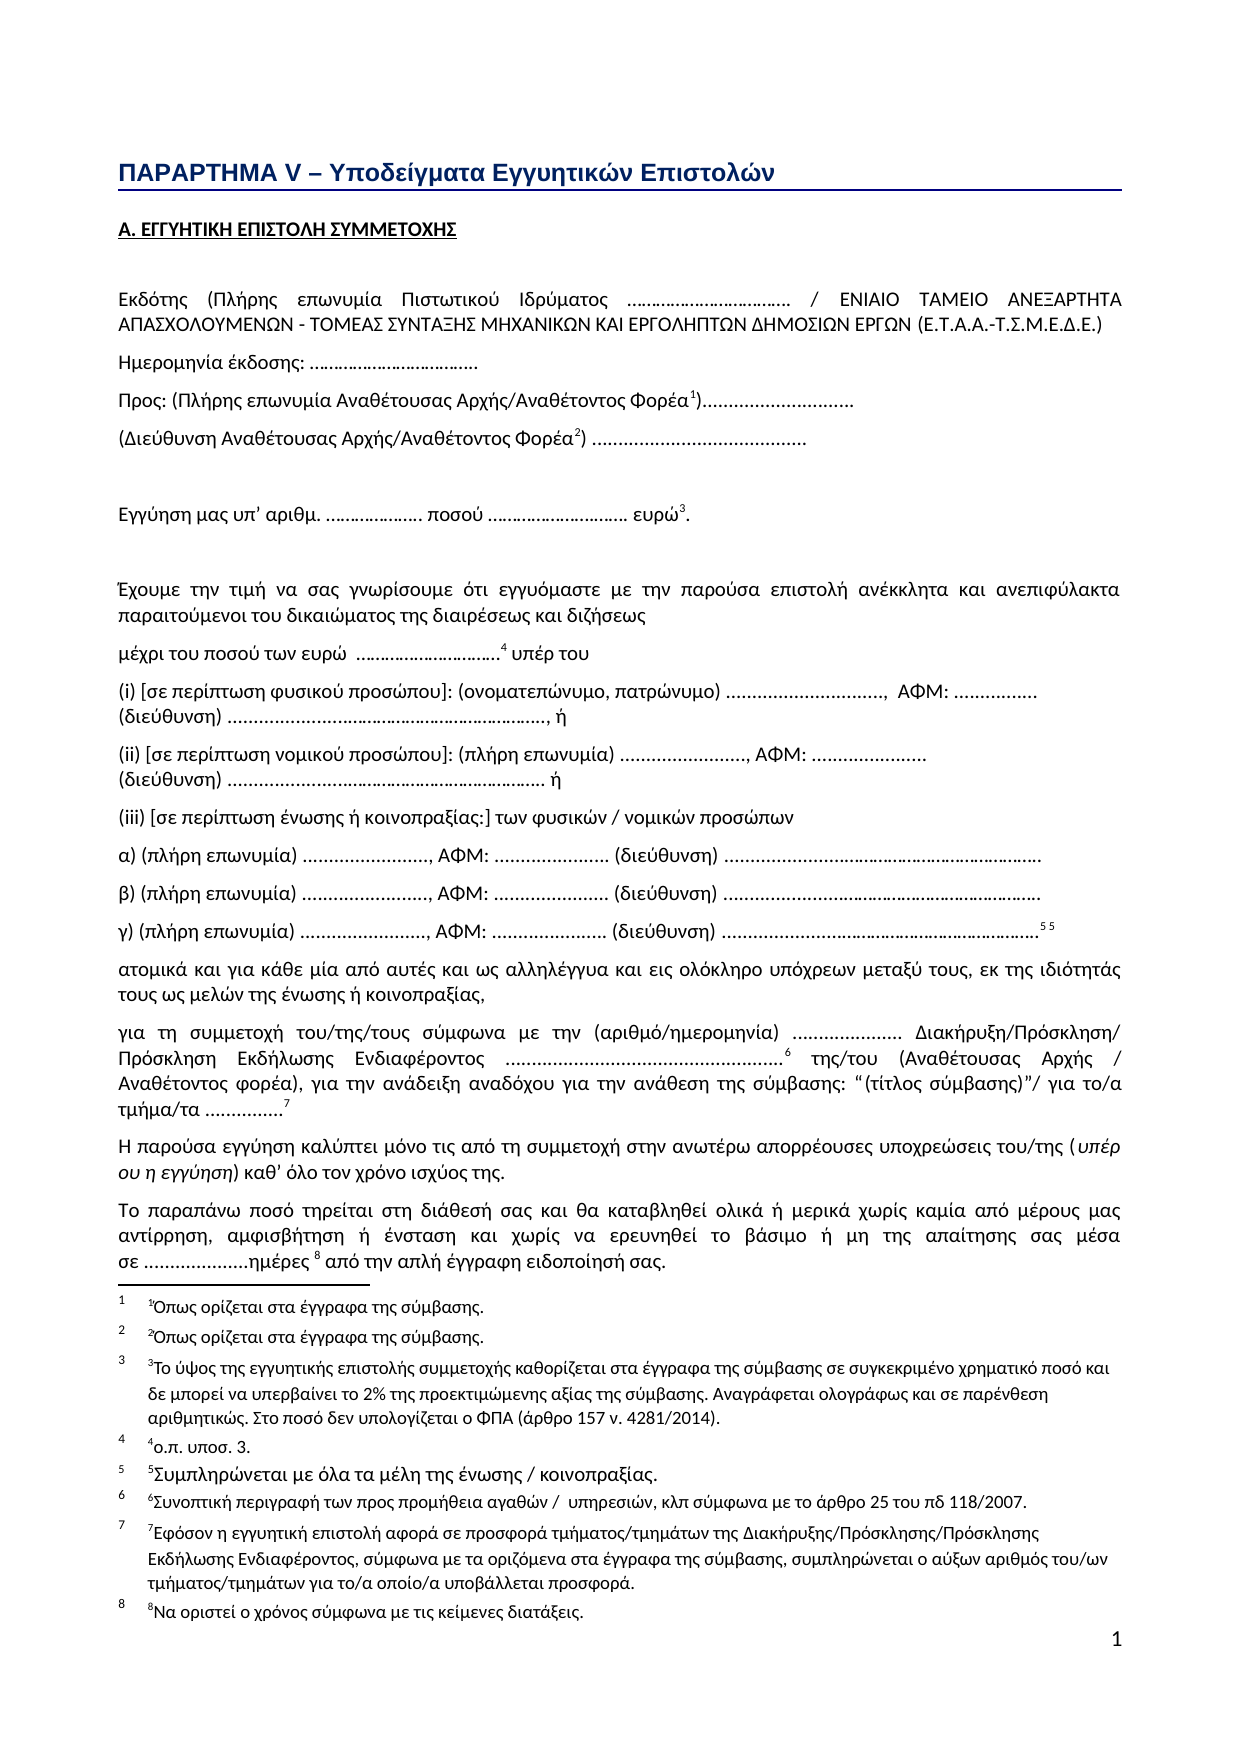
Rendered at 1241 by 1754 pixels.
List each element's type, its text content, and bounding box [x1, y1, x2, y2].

text Εκδότης (Πλήρης επωνυμία Πιστωτικού Ιδρύματος ……………………………. / ΕΝΙΑΙΟ ΤΑΜΕΙΟ ΑΝΕΞΑΡΤΗΤΑ ΑΠΑΣΧΟΛΟΥΜΕΝΩΝ - ΤΟΜΕΑΣ ΣΥΝΤΑΞΗΣ ΜΗΧΑΝΙΚΩΝ ΚΑΙ ΕΡΓΟΛΗΠΤΩΝ ΔΗΜΟΣΙΩΝ ΕΡΓΩΝ (Ε.Τ.Α.Α.-Τ.Σ.Μ.Ε.Δ.Ε.) [118, 286, 1122, 337]
text (iii) [σε περίπτωση ένωσης ή κοινοπραξίας:] των φυσικών / νομικών προσώπων [118, 804, 1122, 830]
text για τη συμμετοχή του/της/τους σύμφωνα με την (αριθμό/ημερομηνία) ..................... Διακήρυξη/Πρόσκληση/ Πρόσκληση Εκδήλωσης Ενδιαφέροντος .....................................................6 της/του (Αναθέτουσας Αρχής / Αναθέτοντος φορέα), για την ανάδειξη αναδόχου για την ανάθεση της σύμβασης: “(τίτλος σύμβασης)”/ για το/α τμήμα/τα ...............7 [118, 1019, 1122, 1121]
text μέχρι του ποσού των ευρώ …………………………4 υπέρ του [118, 640, 1122, 665]
text Εγγύηση μας υπ’ αριθμ. ……………….. ποσού ………………….……. ευρώ3. [118, 501, 1122, 526]
text ΠΑΡΑΡΤΗΜΑ V – Υποδείγματα Εγγυητικών Επιστολών [118, 158, 1122, 189]
text Προς: (Πλήρης επωνυμία Αναθέτουσας Αρχής/Αναθέτοντος Φορέα1)............................. [118, 387, 1122, 412]
text (ii) [σε περίπτωση νομικού προσώπου]: (πλήρη επωνυμία) ........................, ΑΦΜ: ...................... (διεύθυνση) .......................………………………………….. ή [118, 741, 1122, 792]
text Α. ΕΓΓΥΗΤΙΚΗ ΕΠΙΣΤΟΛΗ ΣΥΜΜΕΤΟΧΗΣ [118, 216, 1122, 241]
text (i) [σε περίπτωση φυσικού προσώπου]: (ονοματεπώνυμο, πατρώνυμο) .............................., ΑΦΜ: ................ (διεύθυνση) .......................………………………………….., ή [118, 678, 1122, 729]
text (Διεύθυνση Αναθέτουσας Αρχής/Αναθέτοντος Φορέα2) ......................................... [118, 425, 1122, 450]
text Έχουμε την τιμή να σας γνωρίσουμε ότι εγγυόμαστε με την παρούσα επιστολή ανέκκλητα και ανεπιφύλακτα παραιτούμενοι του δικαιώματος της διαιρέσεως και διζήσεως [118, 577, 1122, 627]
text γ) (πλήρη επωνυμία) ........................, ΑΦΜ: ...................... (διεύθυνση) .......................…………………………………..5 [118, 918, 1122, 944]
text Η παρούσα εγγύηση καλύπτει μόνο τις από τη συμμετοχή στην ανωτέρω απορρέουσες υποχρεώσεις του/της (υπέρ ου η εγγύηση) καθ’ όλο τον χρόνο ισχύος της. [118, 1134, 1122, 1184]
text α) (πλήρη επωνυμία) ........................, ΑΦΜ: ...................... (διεύθυνση) .......................………………………………….. [118, 842, 1122, 868]
text β) (πλήρη επωνυμία) ........................, ΑΦΜ: ...................... (διεύθυνση) .......................………………………………….. [118, 880, 1122, 906]
text Ημερομηνία έκδοσης: …………………………….. [118, 349, 1122, 374]
text Το παραπάνω ποσό τηρείται στη διάθεσή σας και θα καταβληθεί ολικά ή μερικά χωρίς καμία από μέρους μας αντίρρηση, αμφισβήτηση ή ένσταση και χωρίς να ερευνηθεί το βάσιμο ή μη της απαίτησης σας μέσα σε ....................ημέρες 8 από την απλή έγγραφη ειδοποίησή σας. [118, 1197, 1122, 1273]
text ατομικά και για κάθε μία από αυτές και ως αλληλέγγυα και εις ολόκληρο υπόχρεων μεταξύ τους, εκ της ιδιότητάς τους ως μελών της ένωσης ή κοινοπραξίας, [118, 956, 1122, 1007]
